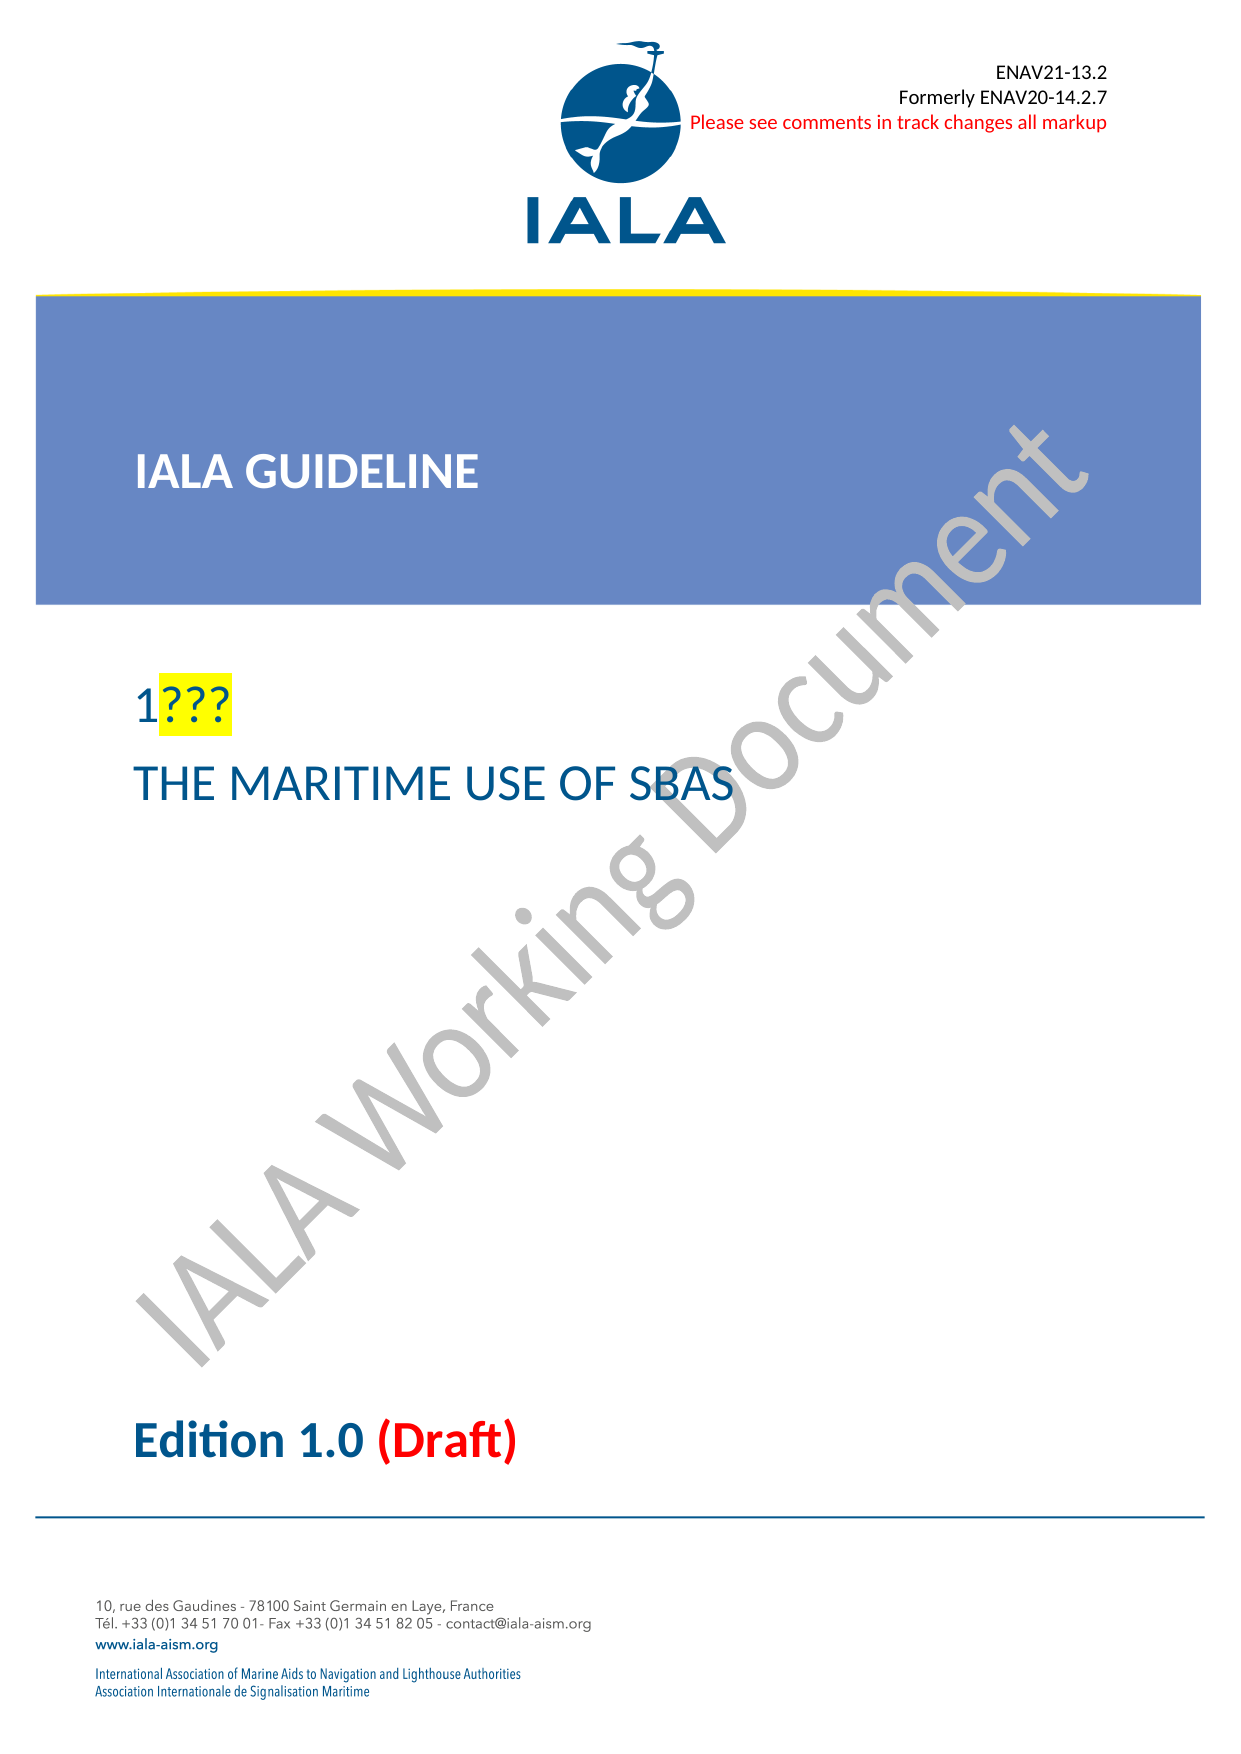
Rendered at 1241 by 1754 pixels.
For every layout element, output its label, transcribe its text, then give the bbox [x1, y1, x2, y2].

text Edition 1.0 (Draft) [133, 1407, 1107, 1470]
text The Maritime use of SBAS [133, 759, 1107, 811]
picture [0, 29, 1240, 616]
table_header IALA Guideline [40, 320, 1014, 627]
text 1??? [133, 672, 1107, 736]
picture [89, 1595, 622, 1714]
